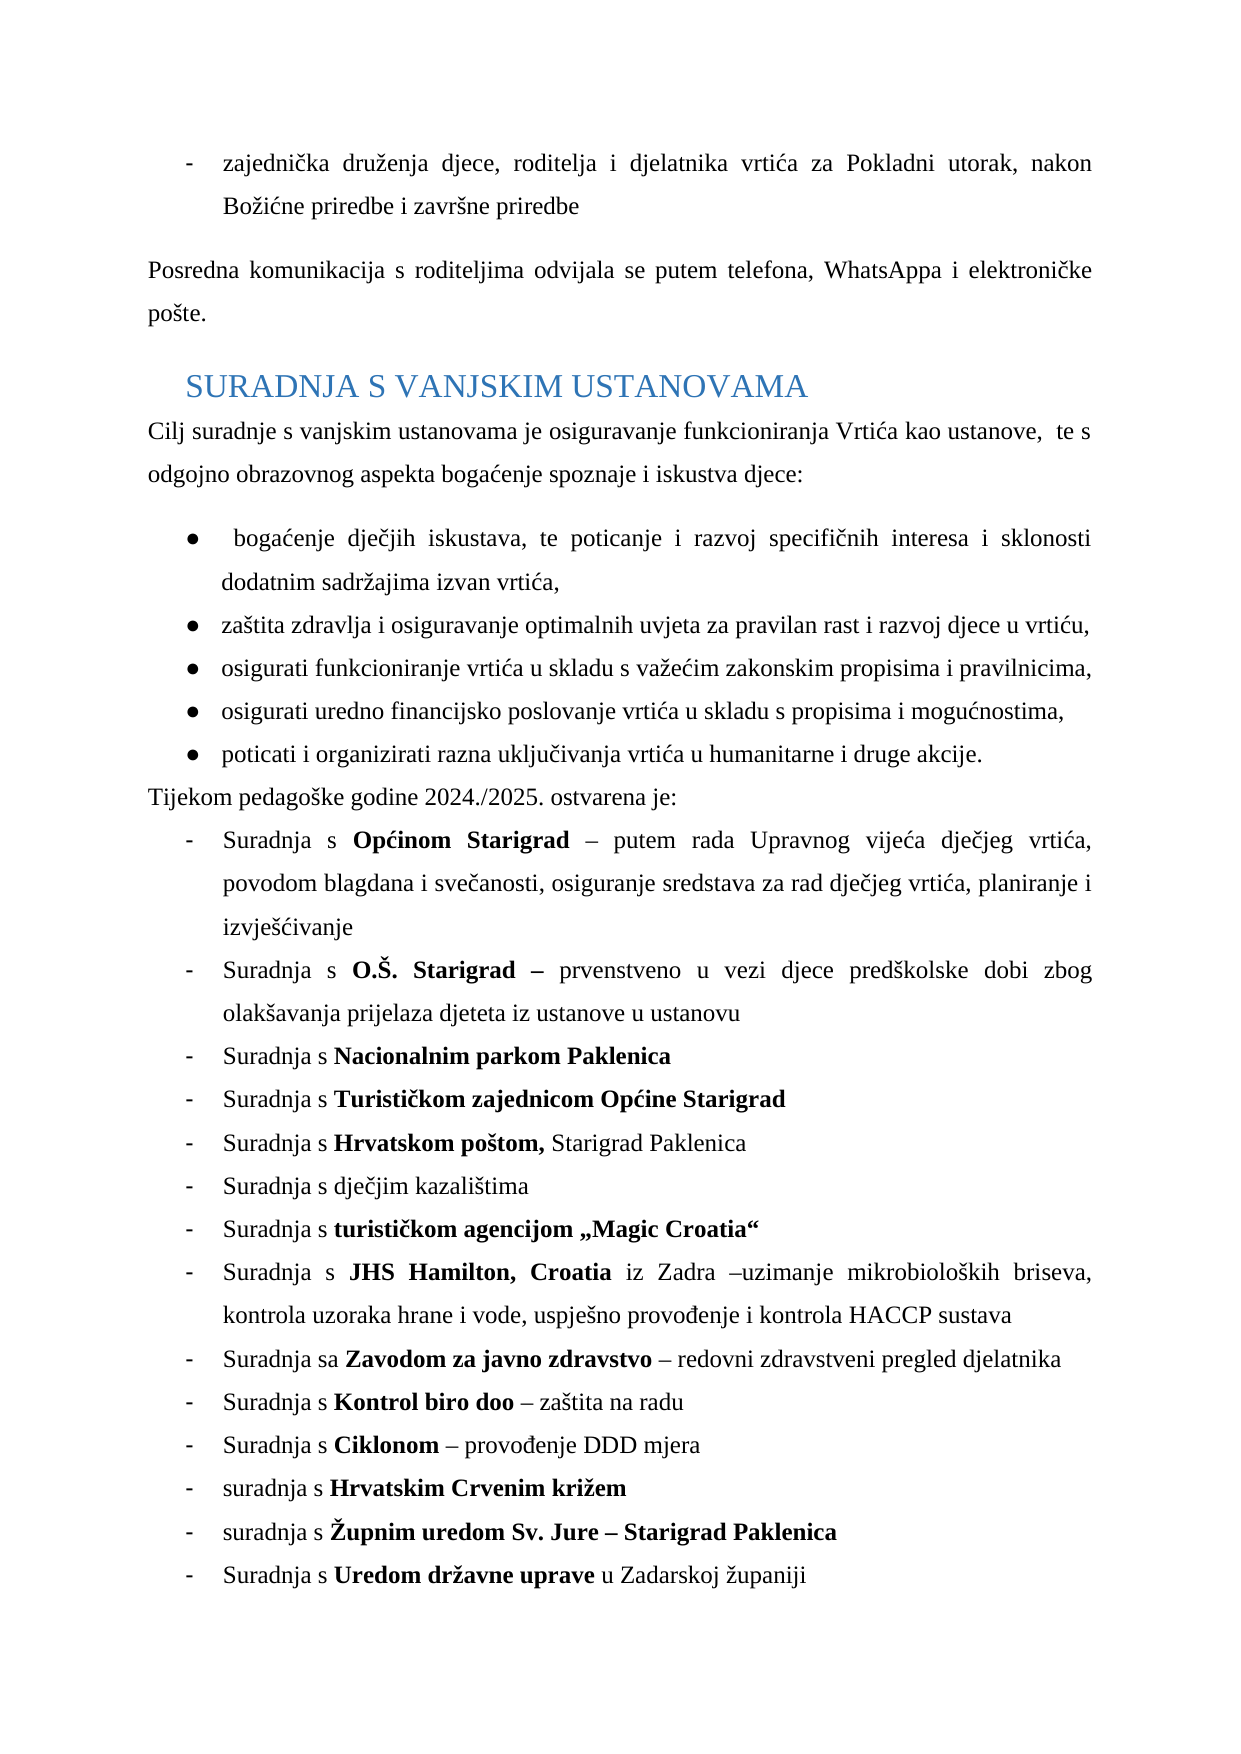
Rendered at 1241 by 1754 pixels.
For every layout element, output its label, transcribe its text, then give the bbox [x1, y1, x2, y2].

list Suradnja s Općinom Starigrad – putem rada Upravnog vijeća dječjeg vrtića, povodom blagdana i svečanosti, osiguranje sredstava za rad dječjeg vrtića, planiranje i izvješćivanje [185, 825, 1093, 940]
text Tijekom pedagoške godine 2024./2025. ostvarena je: [148, 782, 1093, 811]
text ● zaštita zdravlja i osiguravanje optimalnih uvjeta za pravilan rast i razvoj djece u vrtiću, [185, 610, 1093, 638]
list Suradnja s Ciklonom – provođenje DDD mjera [185, 1430, 1093, 1459]
list Suradnja s Hrvatskom poštom, Starigrad Paklenica [185, 1128, 1093, 1156]
text ● bogaćenje dječjih iskustava, te poticanje i razvoj specifičnih interesa i sklonosti dodatnim sadržajima izvan vrtića, [185, 523, 1093, 595]
list Suradnja s turističkom agencijom „Magic Croatia“ [185, 1214, 1093, 1243]
list zajednička druženja djece, roditelja i djelatnika vrtića za Pokladni utorak, nakon Božićne priredbe i završne priredbe [185, 148, 1093, 219]
list Suradnja s Kontrol biro doo – zaštita na radu [185, 1387, 1093, 1416]
text ● osigurati uredno financijsko poslovanje vrtića u skladu s propisima i mogućnostima, [185, 696, 1093, 725]
list suradnja s Hrvatskim Crvenim križem [185, 1473, 1093, 1502]
list Suradnja s JHS Hamilton, Croatia iz Zadra –uzimanje mikrobioloških briseva, kontrola uzoraka hrane i vode, uspješno provođenje i kontrola HACCP sustava [185, 1257, 1093, 1329]
list Suradnja s Uredom državne uprave u Zadarskoj županiji [185, 1560, 1093, 1589]
list suradnja s Župnim uredom Sv. Jure – Starigrad Paklenica [185, 1517, 1093, 1545]
subtitle SURADNJA S VANJSKIM USTANOVAMA [185, 366, 1093, 404]
list Suradnja s O.Š. Starigrad – prvenstveno u vezi djece predškolske dobi zbog olakšavanja prijelaza djeteta iz ustanove u ustanovu [185, 955, 1093, 1027]
list Suradnja sa Zavodom za javno zdravstvo – redovni zdravstveni pregled djelatnika [185, 1344, 1093, 1372]
list Suradnja s dječjim kazalištima [185, 1171, 1093, 1200]
text ● osigurati funkcioniranje vrtića u skladu s važećim zakonskim propisima i pravilnicima, [185, 653, 1093, 682]
list Suradnja s Turističkom zajednicom Općine Starigrad [185, 1084, 1093, 1113]
text ● poticati i organizirati razna uključivanja vrtića u humanitarne i druge akcije. [185, 739, 1093, 768]
list Suradnja s Nacionalnim parkom Paklenica [185, 1041, 1093, 1070]
text Cilj suradnje s vanjskim ustanovama je osiguravanje funkcioniranja Vrtića kao ustanove, te s odgojno obrazovnog aspekta bogaćenje spoznaje i iskustva djece: [148, 416, 1093, 488]
text Posredna komunikacija s roditeljima odvijala se putem telefona, WhatsAppa i elektroničke pošte. [148, 255, 1093, 327]
